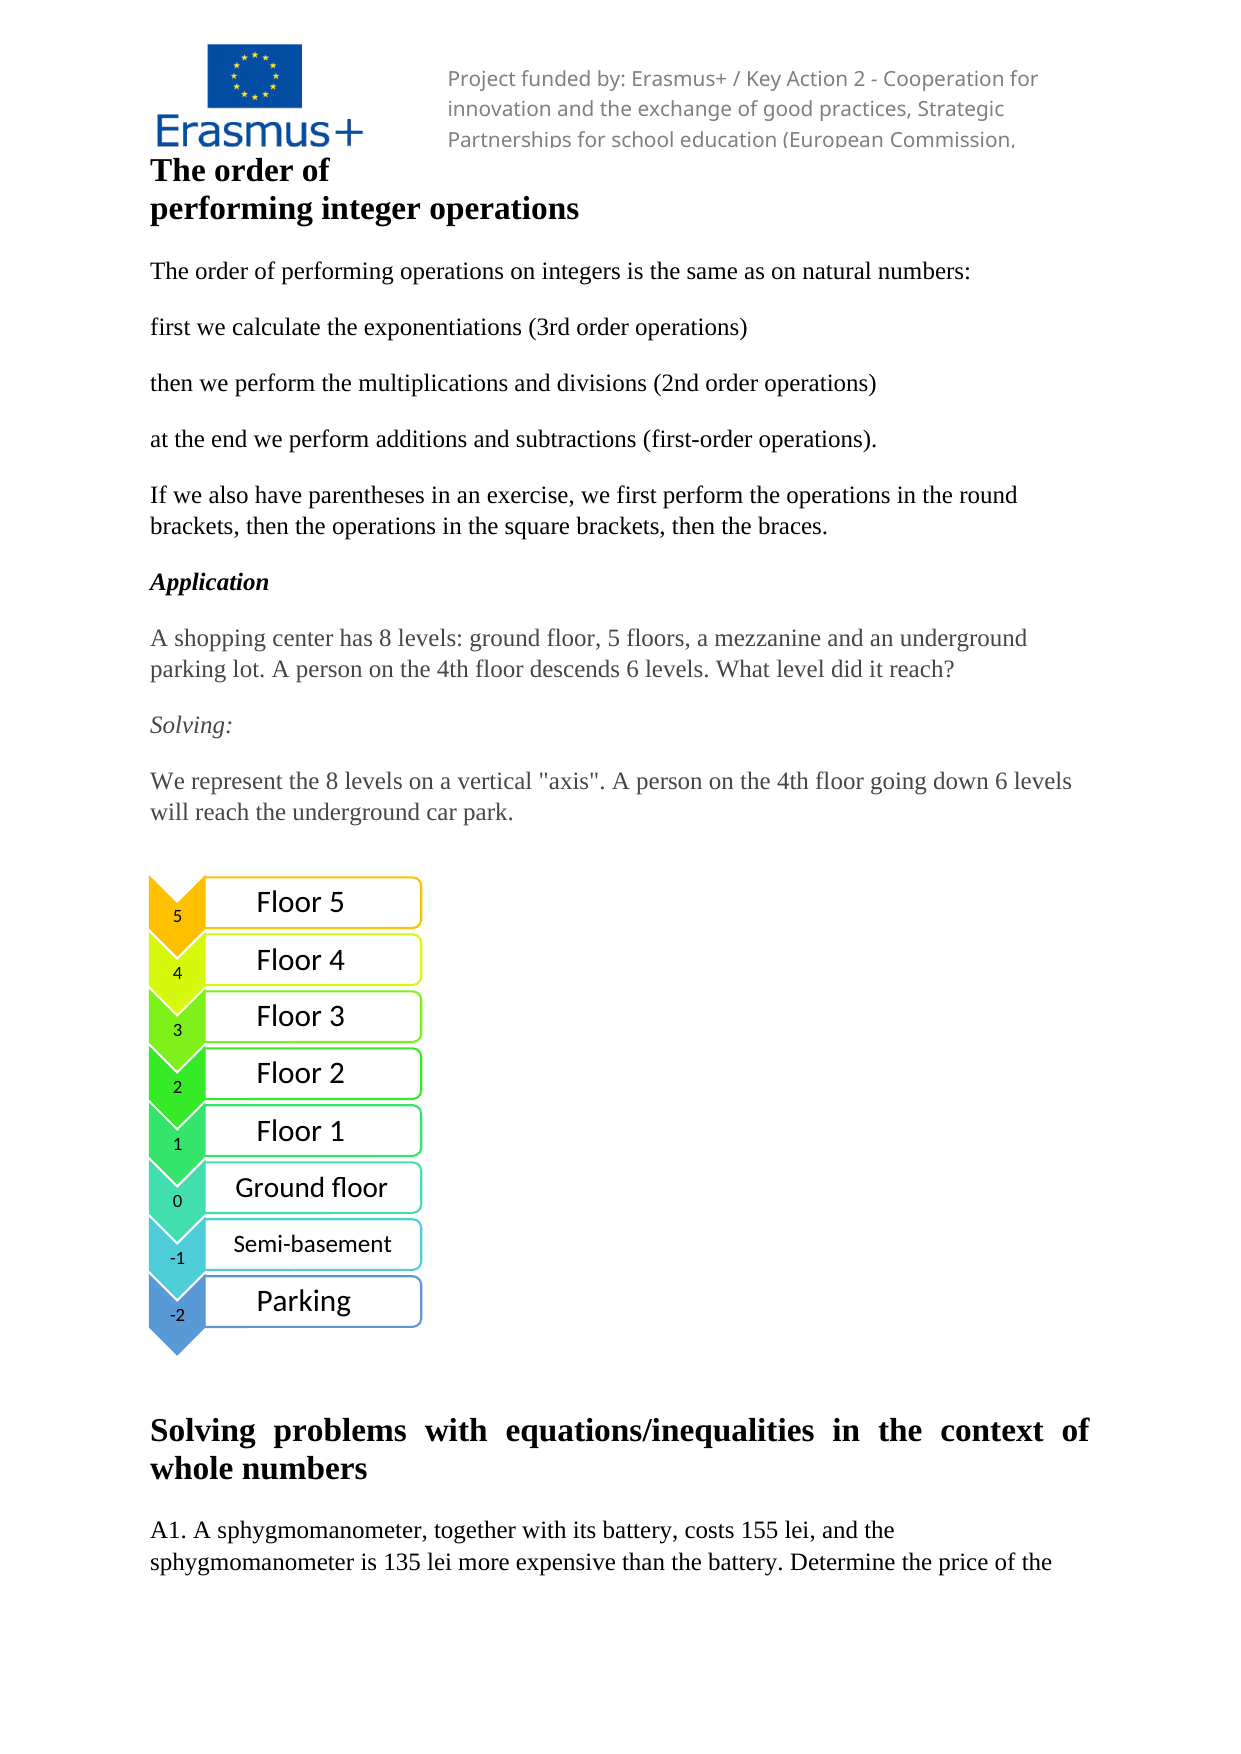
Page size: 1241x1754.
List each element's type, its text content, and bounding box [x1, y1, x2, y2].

subtitle Solving problems with equations/inequalities in the context of whole numbers [150, 1410, 1090, 1486]
text first we calculate the exponentiations (3rd order operations) [150, 312, 1090, 341]
text A shopping center has 8 levels: ground floor, 5 floors, a mezzanine and an underground parking lot. A person on the 4th floor descends 6 levels. What level did it reach? [150, 623, 1090, 683]
text Solving: [150, 710, 1090, 739]
text The order of performing operations on integers is the same as on natural numbers: [150, 256, 1090, 284]
text We represent the 8 levels on a vertical "axis". A person on the 4th floor going down 6 levels will reach the underground car park. [150, 766, 1090, 826]
text at the end we perform additions and subtractions (first-order operations). [150, 424, 1090, 453]
text If we also have parentheses in an exercise, we first perform the operations in the round brackets, then the operations in the square brackets, then the braces. [150, 480, 1090, 540]
text then we perform the multiplications and divisions (2nd order operations) [150, 368, 1090, 397]
picture [150, 27, 366, 149]
text Application [150, 567, 1090, 596]
subtitle The order of performing integer operations [150, 150, 1090, 227]
